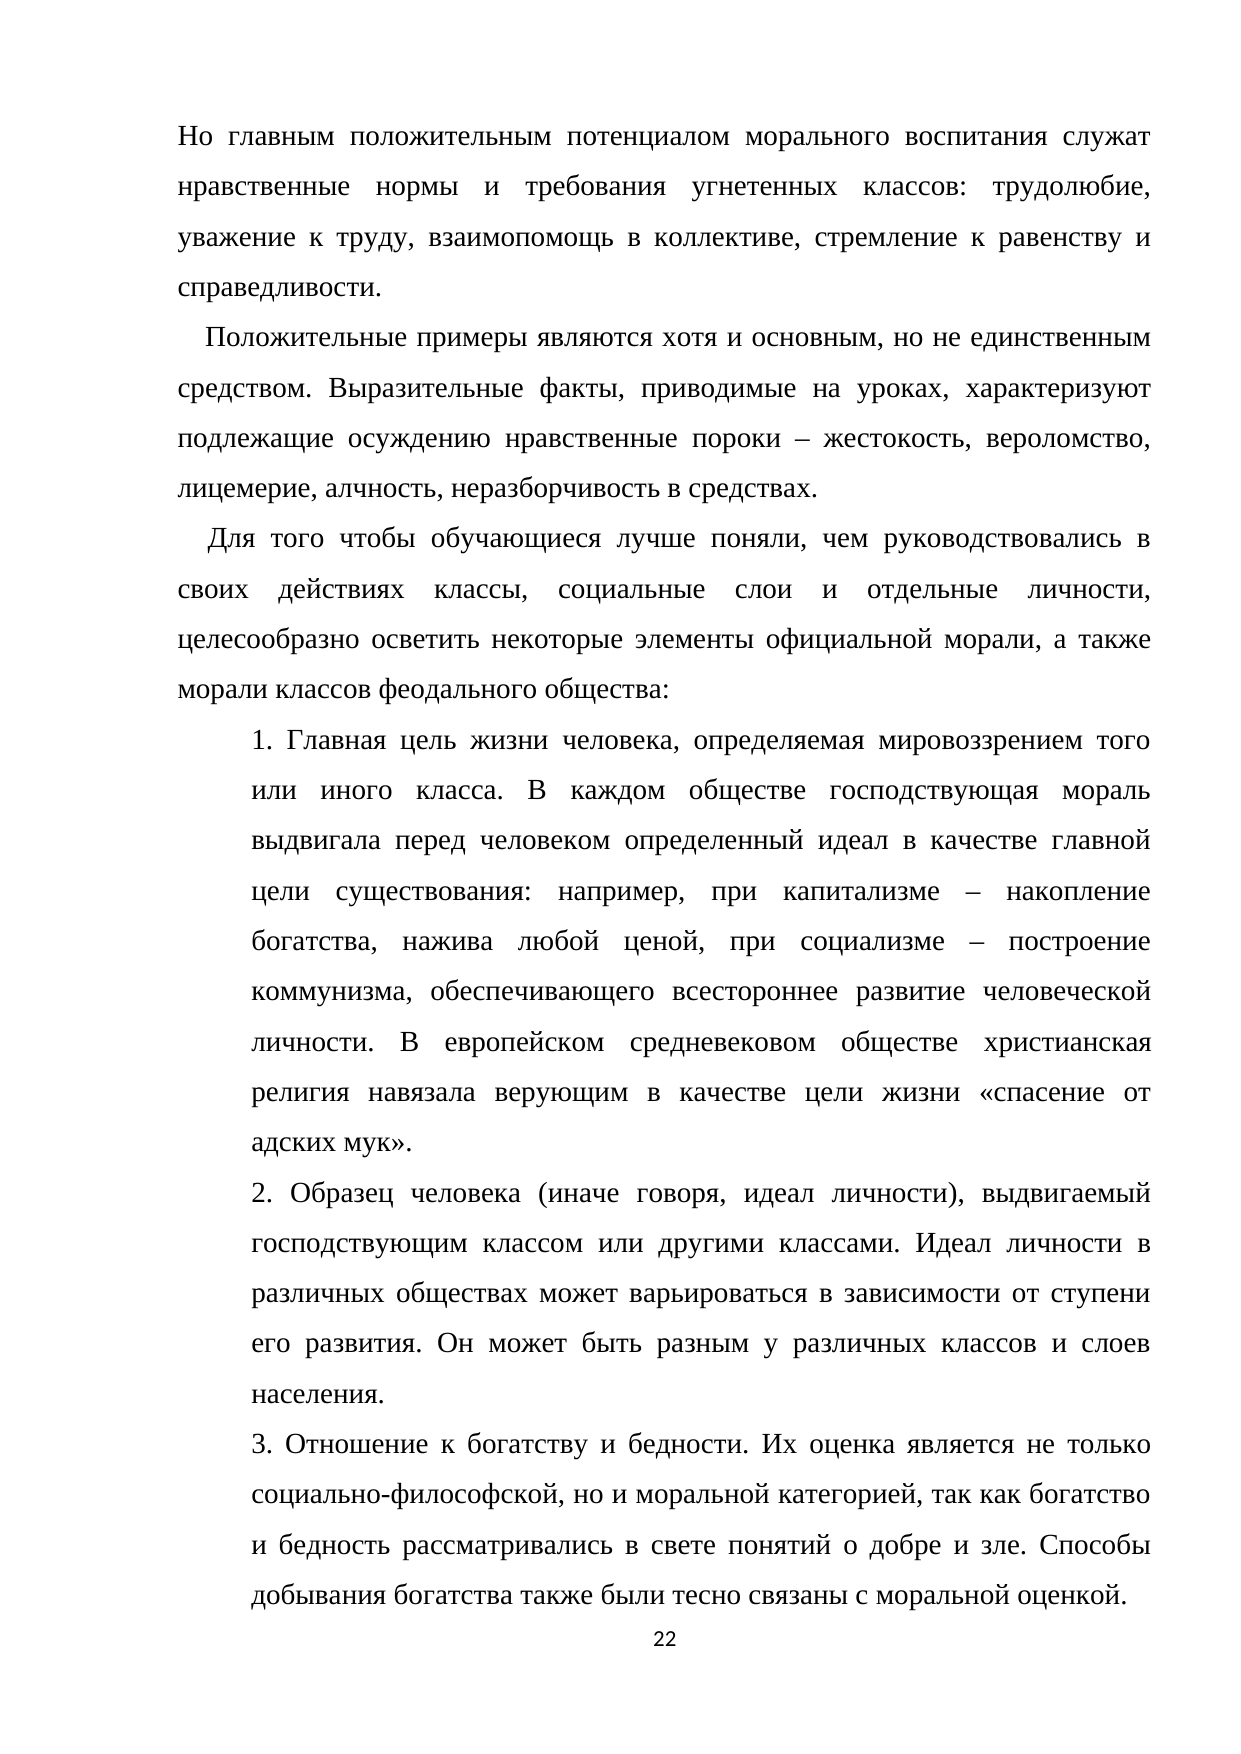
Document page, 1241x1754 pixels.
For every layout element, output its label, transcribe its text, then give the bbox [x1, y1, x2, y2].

text Но главным положительным потенциалом морального воспитания служат нравственные нормы и требования угнетенных классов: трудолюбие, уважение к труду, взаимопомощь в коллективе, стремление к равенству и справедливости. [177, 118, 1152, 303]
text 2. Образец человека (иначе говоря, идеал личности), выдвигаемый господствующим классом или другими классами. Идеал личности в различных обществах может варьироваться в зависимости от ступени его развития. Он может быть разным у различных классов и слоев населения. [251, 1175, 1152, 1409]
text Для того чтобы обучающиеся лучше поняли, чем руководствовались в своих действиях классы, социальные слои и отдельные личности, целесообразно осветить некоторые элементы официальной морали, а также морали классов феодального общества: [177, 521, 1152, 705]
text 1. Главная цель жизни человека, определяемая мировоззрением того или иного класса. В каждом обществе господствующая мораль выдвигала перед человеком определенный идеал в качестве главной цели существования: например, при капитализме – накопление богатства, нажива любой ценой, при социализме – построение коммунизма, обеспечивающего всестороннее развитие человеческой личности. В европейском средневековом обществе христианская религия навязала верующим в качестве цели жизни «спасение от адских мук». [251, 722, 1152, 1158]
text 3. Отношение к богатству и бедности. Их оценка является не только социально-философской, но и моральной категорией, так как богатство и бедность рассматривались в свете понятий о добре и зле. Способы добывания богатства также были тесно связаны с моральной оценкой. [251, 1426, 1152, 1611]
text Положительные примеры являются хотя и основным, но не единственным средством. Выразительные факты, приводимые на уроках, характеризуют подлежащие осуждению нравственные пороки – жестокость, вероломство, лицемерие, алчность, неразборчивость в средствах. [177, 319, 1152, 504]
